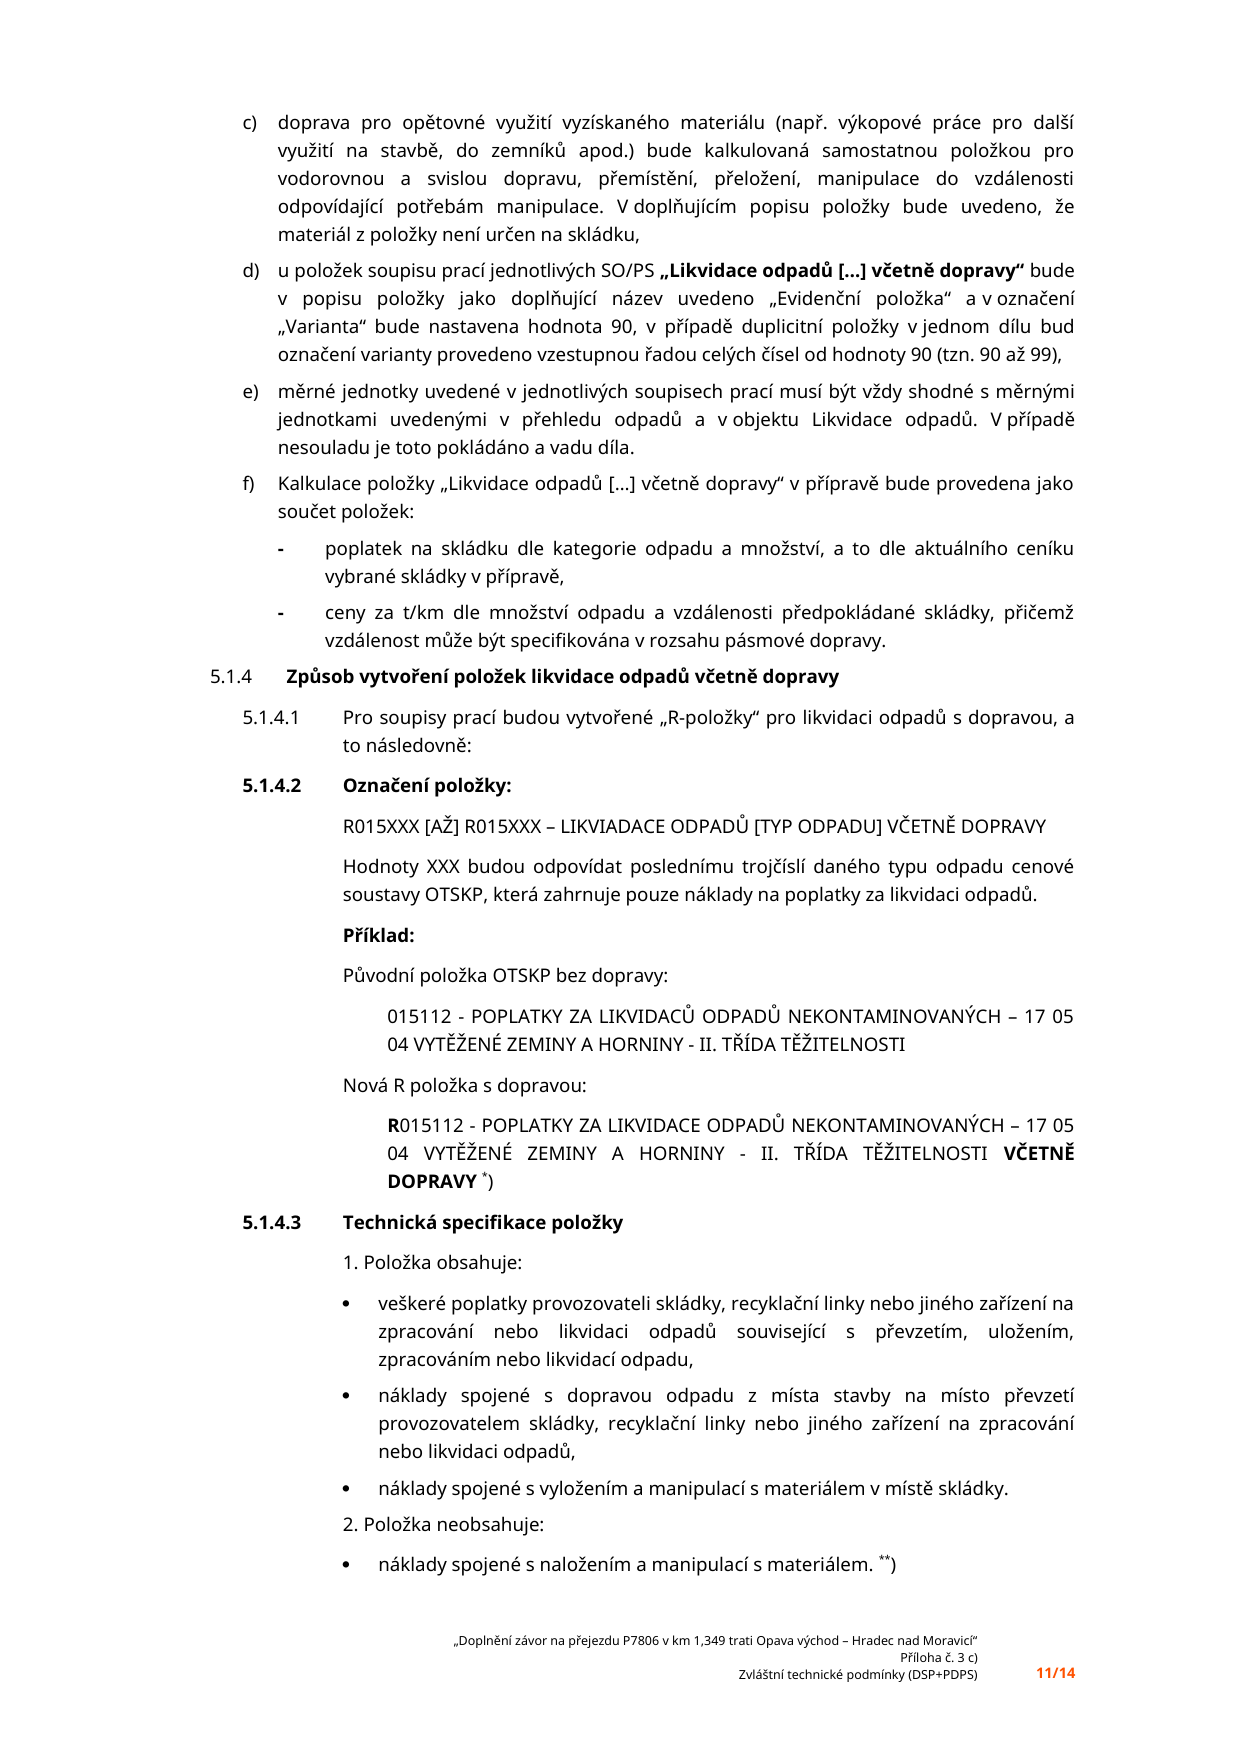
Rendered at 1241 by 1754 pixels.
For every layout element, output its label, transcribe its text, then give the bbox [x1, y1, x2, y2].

list veškeré poplatky provozovateli skládky, recyklační linky nebo jiného zařízení na zpracování nebo likvidaci odpadů související s převzetím, uložením, zpracováním nebo likvidací odpadu, [343, 1290, 1075, 1372]
list náklady spojené s naložením a manipulací s materiálem. **) [343, 1552, 1075, 1577]
list měrné jednotky uvedené v jednotlivých soupisech prací musí být vždy shodné s měrnými jednotkami uvedenými v přehledu odpadů a v objektu Likvidace odpadů. V případě nesouladu je toto pokládáno a vadu díla. [242, 378, 1075, 460]
list u položek soupisu prací jednotlivých SO/PS „Likvidace odpadů […] včetně dopravy“ bude v popisu položky jako doplňující název uvedeno „Evidenční položka“ a v označení „Varianta“ bude nastavena hodnota 90, v případě duplicitní položky v jednom dílu bud označení varianty provedeno vzestupnou řadou celých čísel od hodnoty 90 (tzn. 90 až 99), [242, 258, 1075, 367]
list doprava pro opětovné využití vyzískaného materiálu (např. výkopové práce pro další využití na stavbě, do zemníků apod.) bude kalkulovaná samostatnou položkou pro vodorovnou a svislou dopravu, přemístění, přeložení, manipulace do vzdálenosti odpovídající potřebám manipulace. V doplňujícím popisu položky bude uvedeno, že materiál z položky není určen na skládku, [242, 109, 1075, 247]
list Technická specifikace položky [242, 1209, 1075, 1234]
list Označení položky: [242, 773, 1075, 798]
text Příklad: [343, 922, 1075, 948]
list náklady spojené s dopravou odpadu z místa stavby na místo převzetí provozovatelem skládky, recyklační linky nebo jiného zařízení na zpracování nebo likvidaci odpadů, [343, 1382, 1075, 1464]
text Původní položka OTSKP bez dopravy: [343, 963, 1075, 988]
text 1. Položka obsahuje: [343, 1249, 1075, 1275]
list poplatek na skládku dle kategorie odpadu a množství, a to dle aktuálního ceníku vybrané skládky v přípravě, [278, 535, 1075, 588]
list Pro soupisy prací budou vytvořené „R-položky“ pro likvidaci odpadů s dopravou, a to následovně: [242, 704, 1075, 758]
list Způsob vytvoření položek likvidace odpadů včetně dopravy [210, 664, 1075, 689]
list ceny za t/km dle množství odpadu a vzdálenosti předpokládané skládky, přičemž vzdálenost může být specifikována v rozsahu pásmové dopravy. [278, 599, 1075, 653]
text Nová R položka s dopravou: [343, 1072, 1075, 1097]
text R015112 - POPLATKY ZA LIKVIDACE ODPADŮ NEKONTAMINOVANÝCH – 17 05 04 VYTĚŽENÉ ZEMINY A HORNINY - II. TŘÍDA TĚŽITELNOSTI VČETNĚ DOPRAVY *) [387, 1112, 1075, 1194]
text R015XXX [AŽ] R015XXX – LIKVIADACE ODPADŮ [TYP ODPADU] VČETNĚ DOPRAVY [343, 813, 1075, 839]
list Kalkulace položky „Likvidace odpadů […] včetně dopravy“ v přípravě bude provedena jako součet položek: [242, 471, 1075, 524]
list náklady spojené s vyložením a manipulací s materiálem v místě skládky. [343, 1475, 1075, 1500]
text 015112 - POPLATKY ZA LIKVIDACŮ ODPADŮ NEKONTAMINOVANÝCH – 17 05 04 VYTĚŽENÉ ZEMINY A HORNINY - II. TŘÍDA TĚŽITELNOSTI [387, 1003, 1075, 1057]
text Hodnoty XXX budou odpovídat poslednímu trojčíslí daného typu odpadu cenové soustavy OTSKP, která zahrnuje pouze náklady na poplatky za likvidaci odpadů. [343, 854, 1075, 907]
text 2. Položka neobsahuje: [343, 1511, 1075, 1537]
